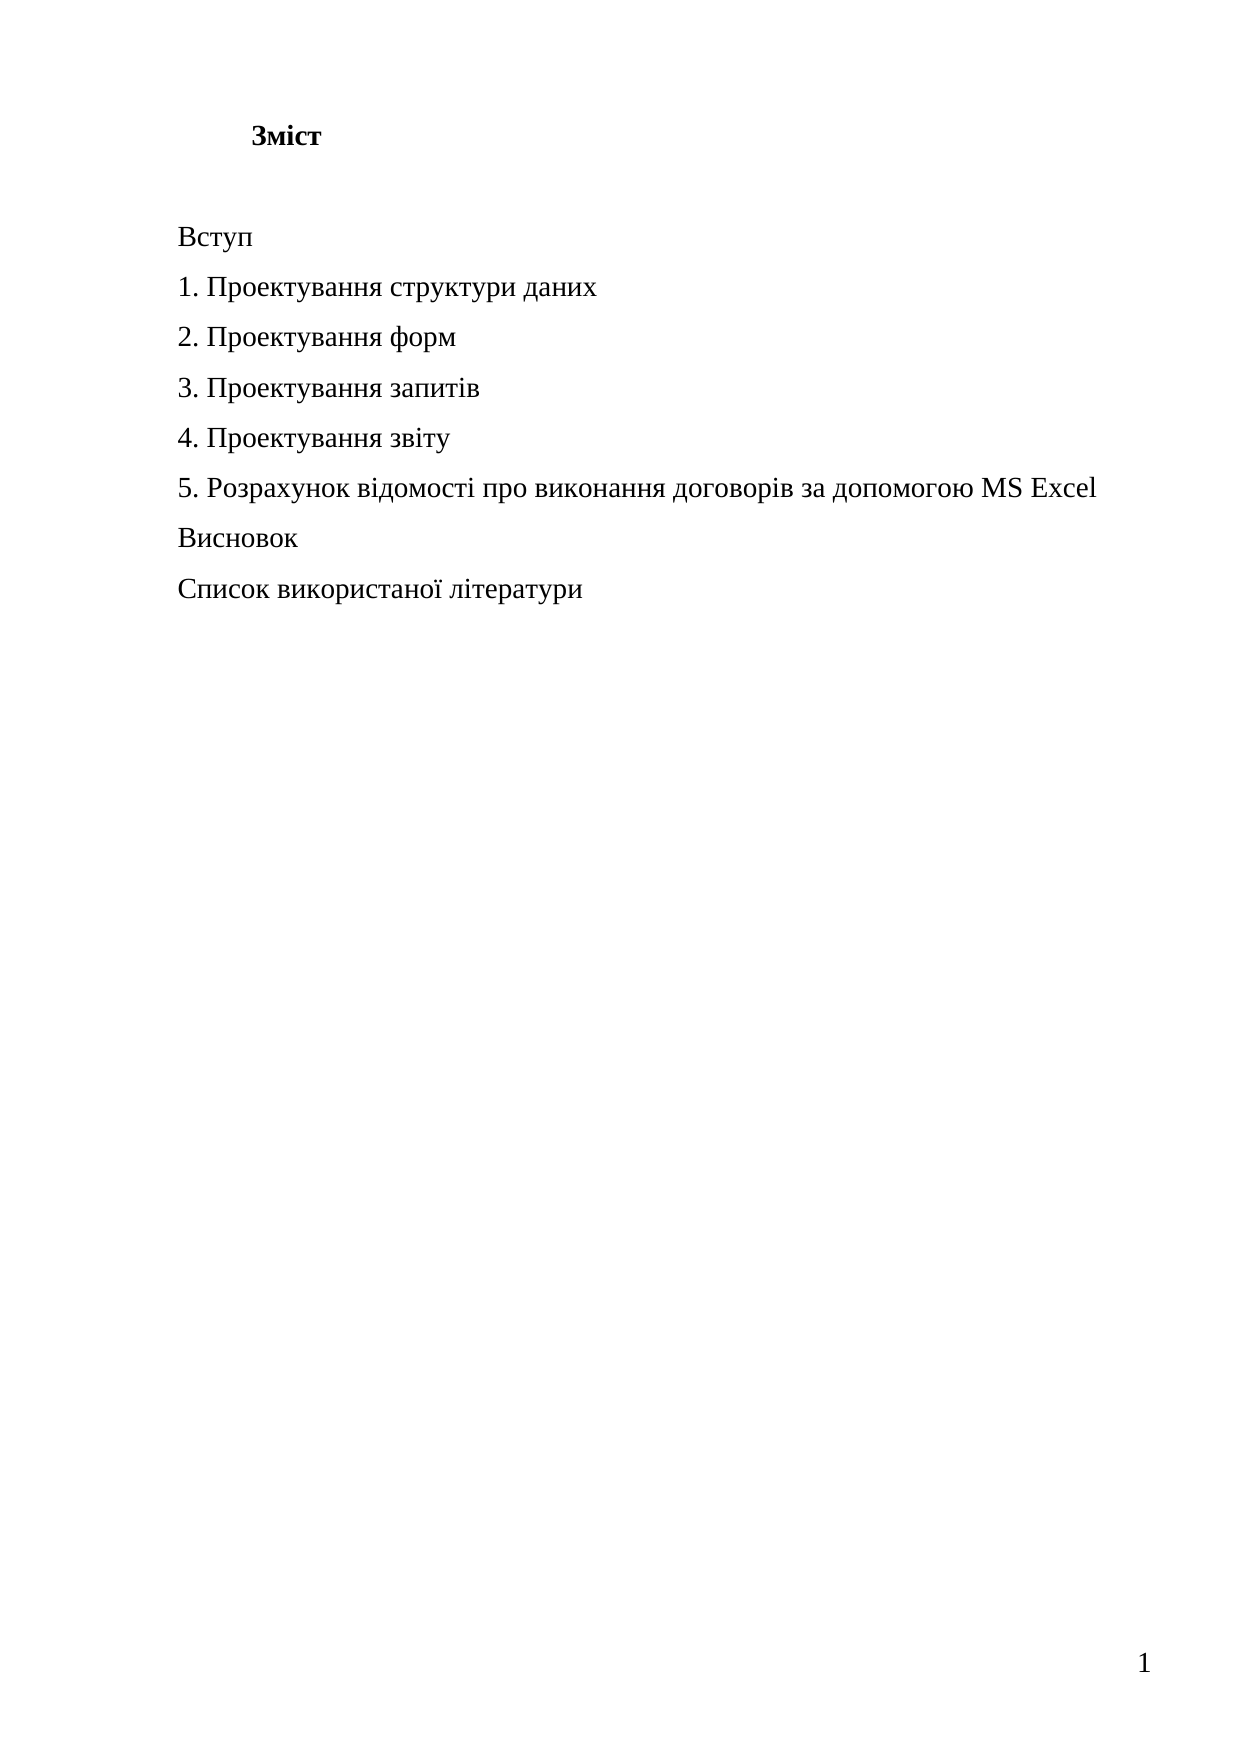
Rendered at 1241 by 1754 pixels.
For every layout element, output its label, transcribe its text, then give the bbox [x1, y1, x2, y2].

text Зміст [177, 118, 1152, 152]
text 2. Проектування форм [177, 319, 1152, 353]
text Висновок [177, 521, 1152, 554]
text Список використаної літератури [177, 571, 1152, 604]
text 4. Проектування звіту [177, 420, 1152, 453]
text 1. Проектування структури даних [177, 269, 1152, 303]
text 3. Проектування запитів [177, 370, 1152, 403]
text 5. Розрахунок відомості про виконання договорів за допомогою MS Excel [177, 470, 1152, 504]
text Вступ [177, 219, 1152, 252]
